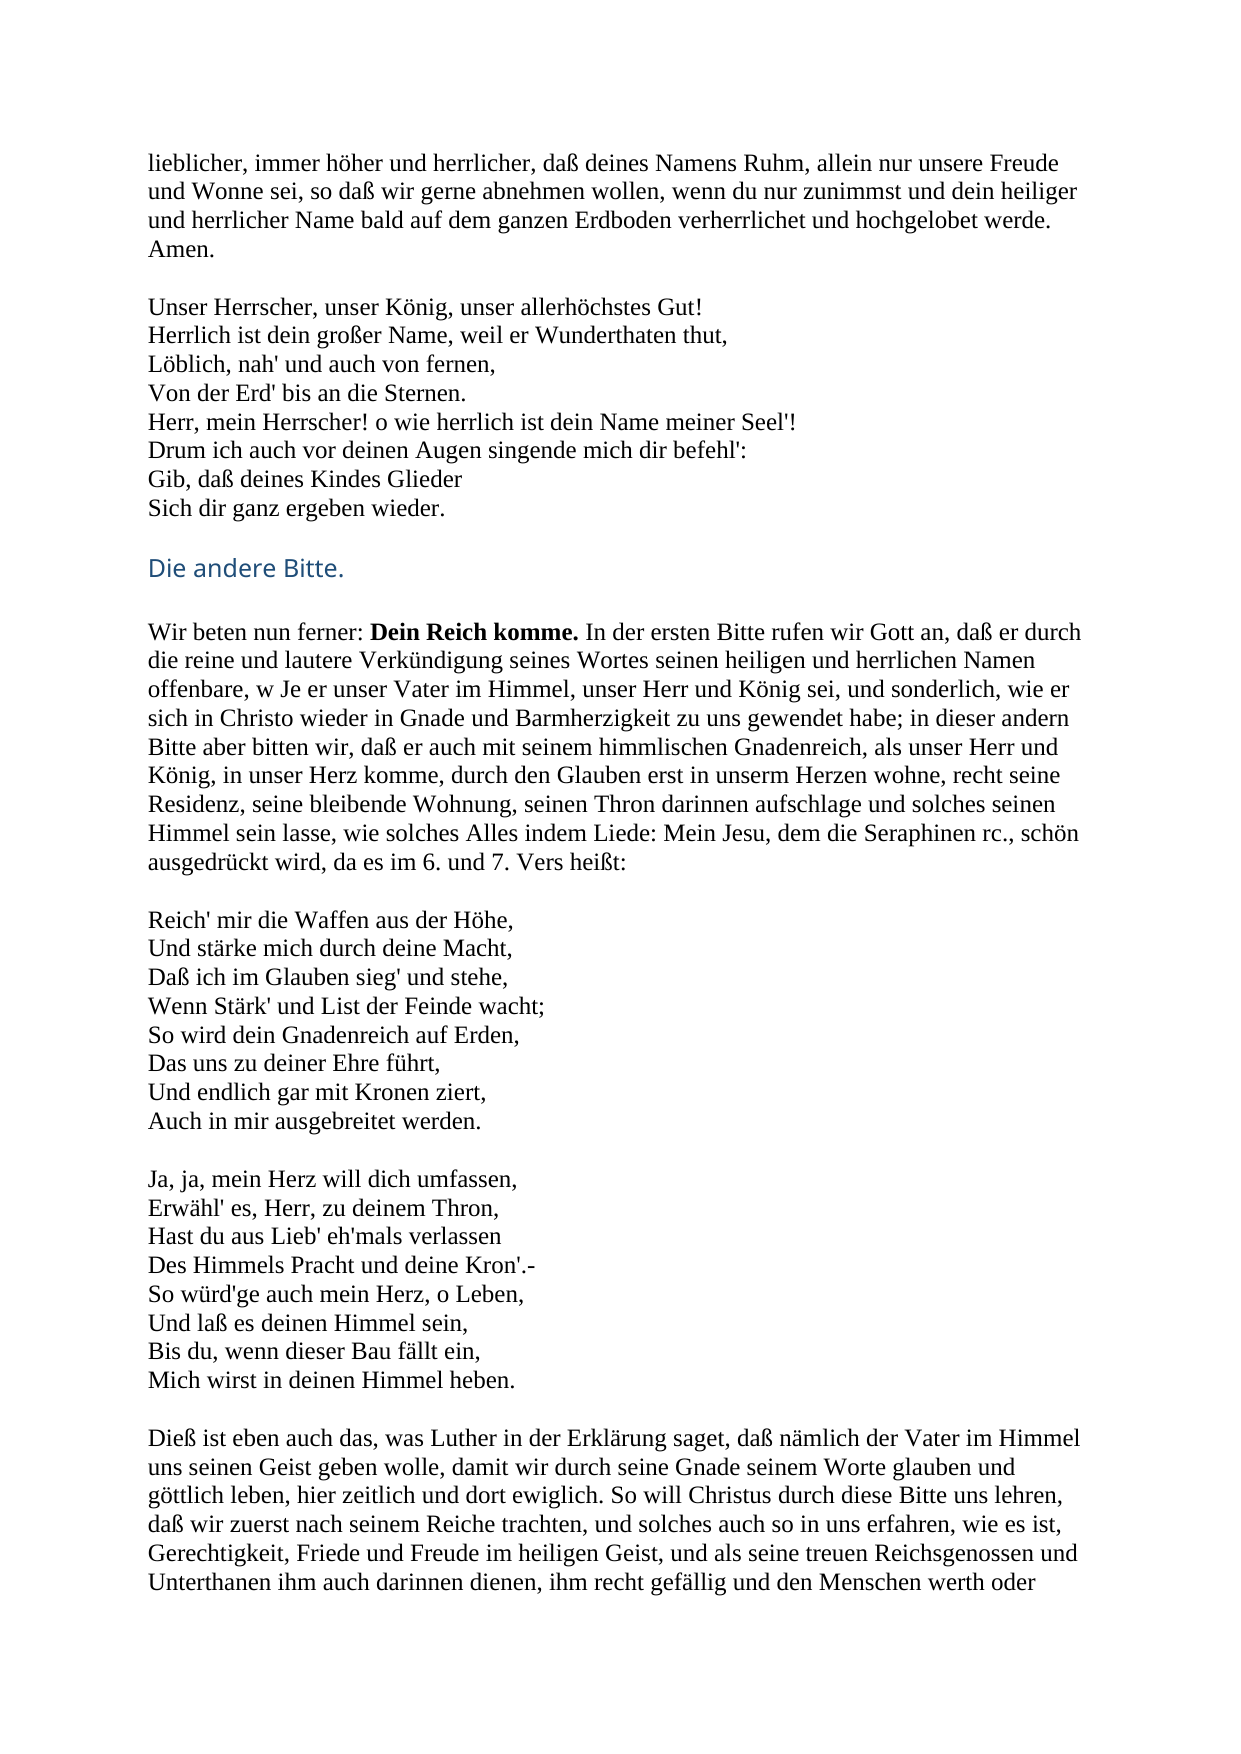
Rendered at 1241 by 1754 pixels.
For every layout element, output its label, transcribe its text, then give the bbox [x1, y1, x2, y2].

text Wir beten nun ferner: Dein Reich komme. In der ersten Bitte rufen wir Gott an, daß er durch die reine und lautere Verkündigung seines Wortes seinen heiligen und herrlichen Namen offenbare, w Je er unser Vater im Himmel, unser Herr und König sei, und sonderlich, wie er sich in Christo wieder in Gnade und Barmherzigkeit zu uns gewendet habe; in dieser andern Bitte aber bitten wir, daß er auch mit seinem himmlischen Gnadenreich, als unser Herr und König, in unser Herz komme, durch den Glauben erst in unserm Herzen wohne, recht seine Residenz, seine bleibende Wohnung, seinen Thron darinnen aufschlage und solches seinen Himmel sein lasse, wie solches Alles indem Liede: Mein Jesu, dem die Seraphinen rc., schön ausgedrückt wird, da es im 6. und 7. Vers heißt: [148, 617, 1093, 876]
text Unser Herrscher, unser König, unser allerhöchstes Gut! Herrlich ist dein großer Name, weil er Wunderthaten thut, Löblich, nah' und auch von fernen, Von der Erd' bis an die Sternen. Herr, mein Herrscher! o wie herrlich ist dein Name meiner Seel'! Drum ich auch vor deinen Augen singende mich dir befehl': Gib, daß deines Kindes Glieder Sich dir ganz ergeben wieder. [148, 292, 1093, 522]
text Ja, ja, mein Herz will dich umfassen, Erwähl' es, Herr, zu deinem Thron, Hast du aus Lieb' eh'mals verlassen Des Himmels Pracht und deine Kron'.- So würd'ge auch mein Herz, o Leben, Und laß es deinen Himmel sein, Bis du, wenn dieser Bau fällt ein, Mich wirst in deinen Himmel heben. [148, 1164, 1093, 1394]
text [148, 148, 1093, 263]
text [148, 1423, 1093, 1596]
text Reich' mir die Waffen aus der Höhe, Und stärke mich durch deine Macht, Daß ich im Glauben sieg' und stehe, Wenn Stärk' und List der Feinde wacht; So wird dein Gnadenreich auf Erden, Das uns zu deiner Ehre führt, Und endlich gar mit Kronen ziert, Auch in mir ausgebreitet werden. [148, 905, 1093, 1135]
subtitle Die andere Bitte. [148, 551, 1093, 585]
